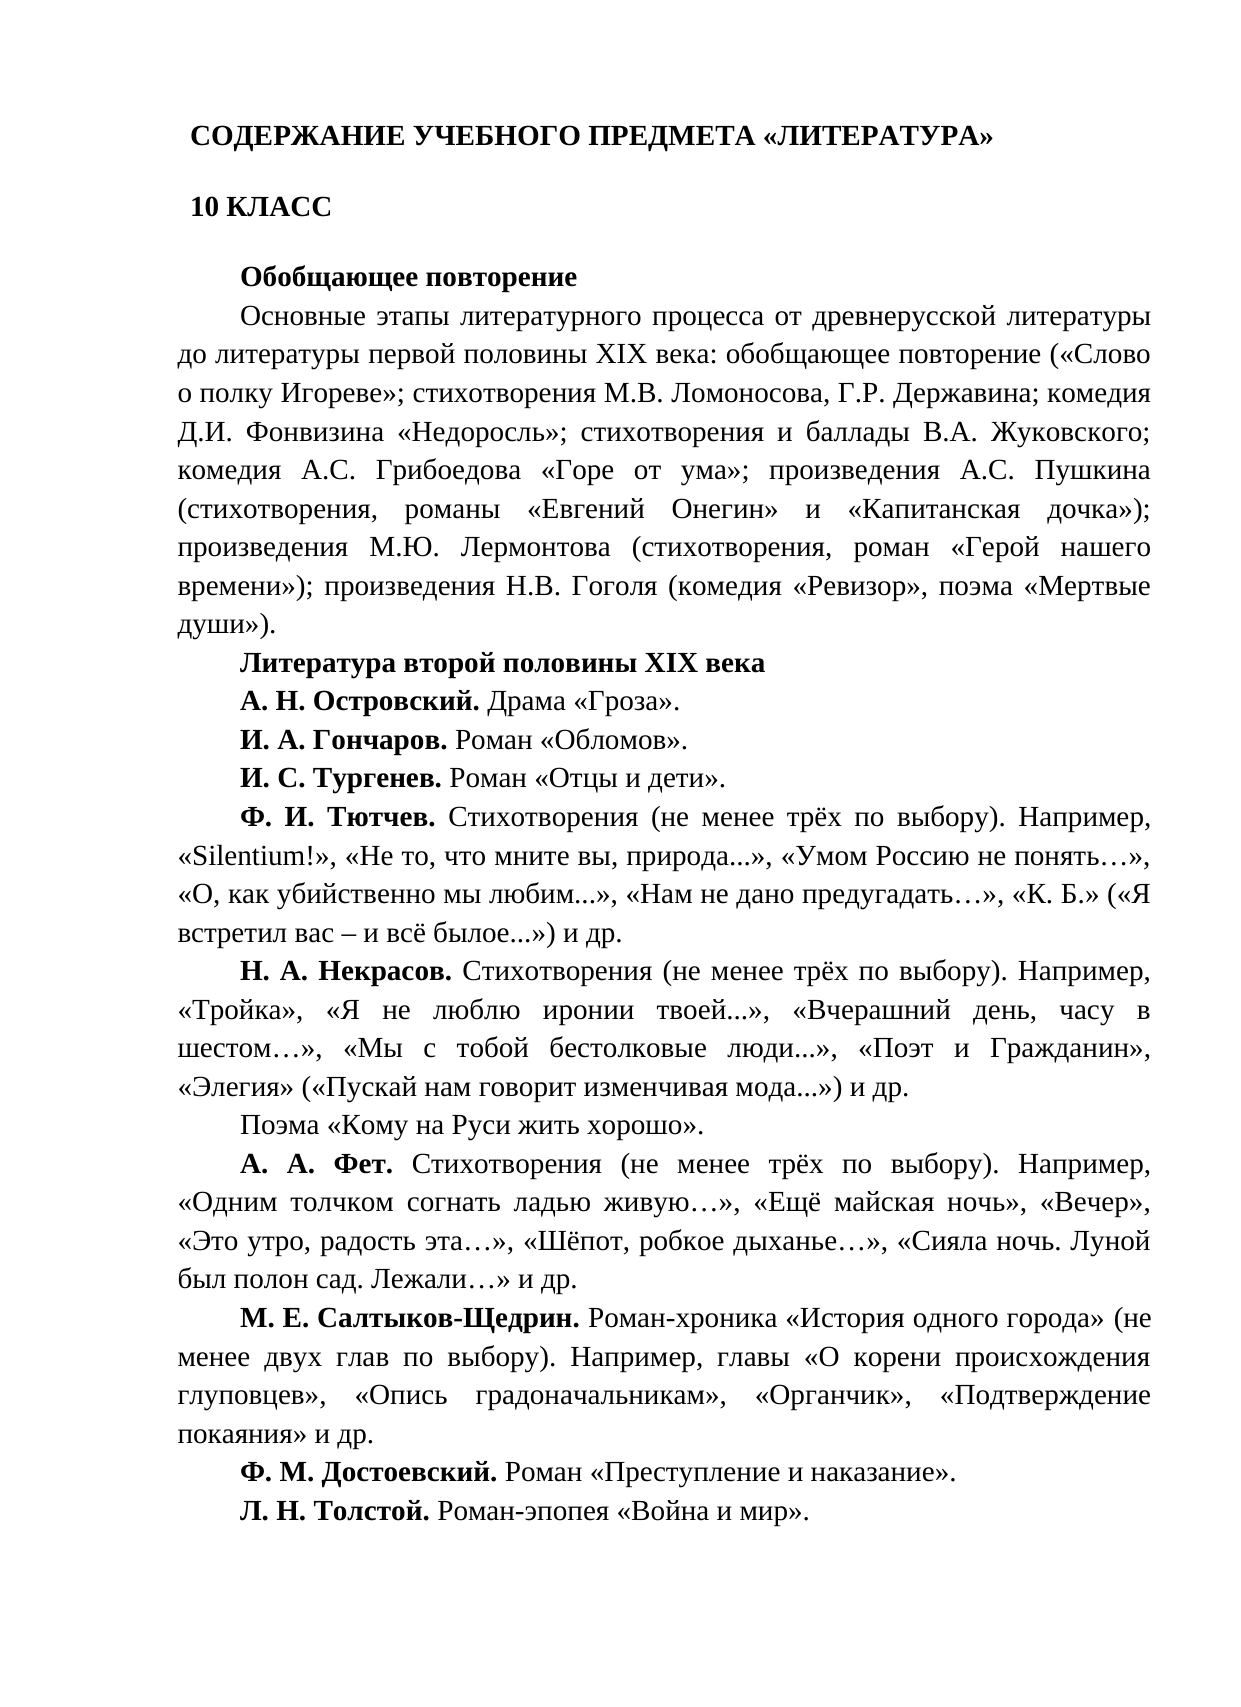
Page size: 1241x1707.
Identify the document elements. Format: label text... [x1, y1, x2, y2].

text Н. А. Некрасов. Стихотворения (не менее трёх по выбору). Например, «Тройка», «Я не люблю иронии твоей...», «Вчерашний день, часу в шестом…», «Мы с тобой бестолковые люди...», «Поэт и Гражданин», «Элегия» («Пускай нам говорит изменчивая мода...») и др. [177, 953, 1152, 1102]
text Ф. М. Достоевский. Роман «Преступление и наказание». [177, 1454, 1152, 1488]
text Обобщающее повторение [177, 259, 1152, 293]
text А. А. Фет. Стихотворения (не менее трёх по выбору). Например, «Одним толчком согнать ладью живую…», «Ещё майская ночь», «Вечер», «Это утро, радость эта…», «Шёпот, робкое дыханье…», «Сияла ночь. Луной был полон сад. Лежали…» и др. [177, 1146, 1152, 1295]
text Ф. И. Тютчев. Стихотворения (не менее трёх по выбору). Например, «Silentium!», «Не то, что мните вы, природа...», «Умом Россию не понять…», «О, как убийственно мы любим...», «Нам не дано предугадать…», «К. Б.» («Я встретил вас – и всё былое...») и др. [177, 799, 1152, 948]
text Основные этапы литературного процесса от древнерусской литературы до литературы первой половины XIX века: обобщающее повторение («Слово о полку Игореве»; стихотворения М.В. Ломоносова, Г.Р. Державина; комедия Д.И. Фонвизина «Недоросль»; стихотворения и баллады В.А. Жуковского; комедия А.С. Грибоедова «Горе от ума»; произведения А.С. Пушкина (стихотворения, романы «Евгений Онегин» и «Капитанская дочка»); произведения М.Ю. Лермонтова (стихотворения, роман «Герой нашего времени»); произведения Н.В. Гоголя (комедия «Ревизор», поэма «Мертвые души»). [177, 298, 1152, 640]
text М. Е. Салтыков-Щедрин. Роман-хроника «История одного города» (не менее двух глав по выбору). Например, главы «О корени происхождения глуповцев», «Опись градоначальникам», «Органчик», «Подтверждение покаяния» и др. [177, 1300, 1152, 1449]
text А. Н. Островский. Драма «Гроза». [177, 683, 1152, 717]
text Поэма «Кому на Руси жить хорошо». [177, 1107, 1152, 1141]
text 10 КЛАСС [190, 189, 1152, 222]
text СОДЕРЖАНИЕ УЧЕБНОГО ПРЕДМЕТА «ЛИТЕРАТУРА» [190, 118, 1152, 152]
text Литература второй половины XIX века [177, 645, 1152, 678]
text И. А. Гончаров. Роман «Обломов». [177, 722, 1152, 756]
text И. С. Тургенев. Роман «Отцы и дети». [177, 761, 1152, 794]
text Л. Н. Толстой. Роман-эпопея «Война и мир». [177, 1493, 1152, 1526]
